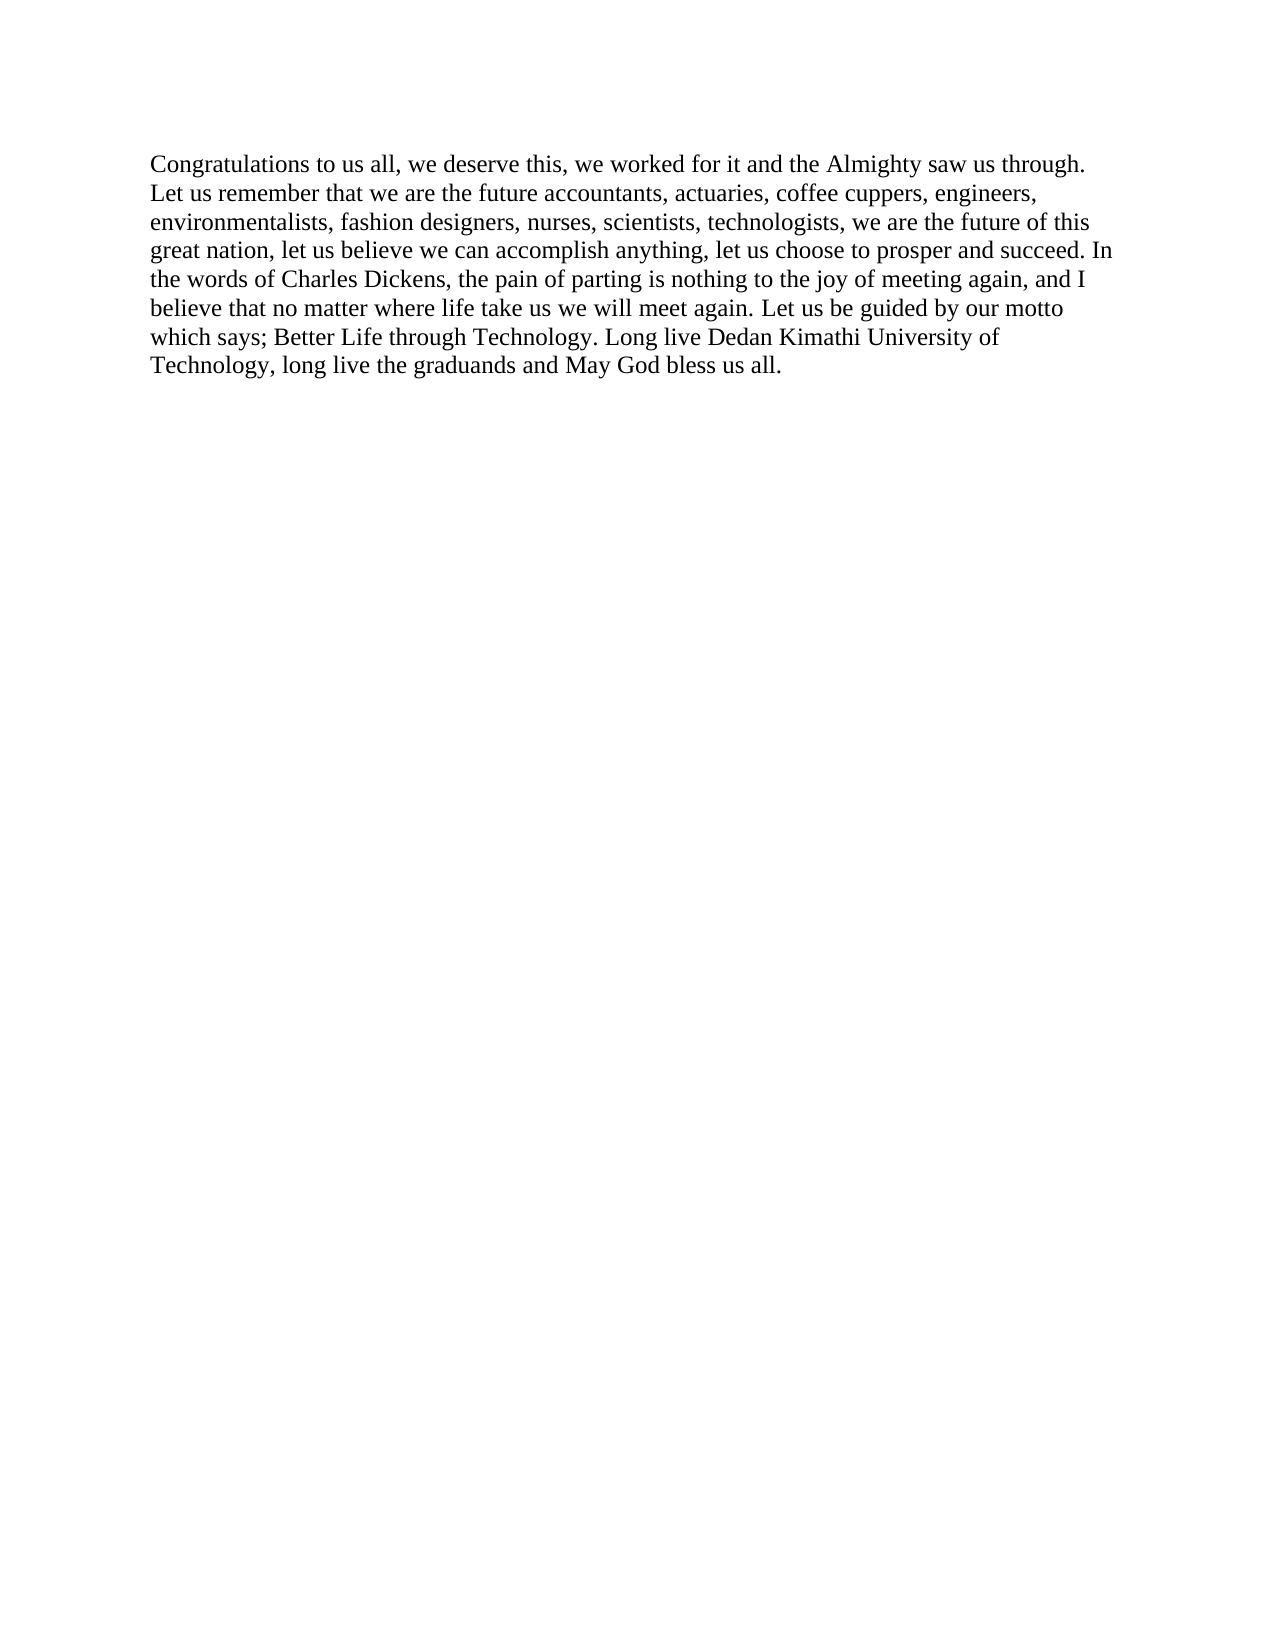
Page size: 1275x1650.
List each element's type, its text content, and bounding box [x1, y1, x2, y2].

text Congratulations to us all, we deserve this, we worked for it and the Almighty saw us through. Let us remember that we are the future accountants, actuaries, coffee cuppers, engineers, environmentalists, fashion designers, nurses, scientists, technologists, we are the future of this great nation, let us believe we can accomplish anything, let us choose to prosper and succeed. In the words of Charles Dickens, the pain of parting is nothing to the joy of meeting again, and I believe that no matter where life take us we will meet again. Let us be guided by our motto which says; Better Life through Technology. Long live Dedan Kimathi University of Technology, long live the graduands and May God bless us all. [150, 149, 1124, 379]
